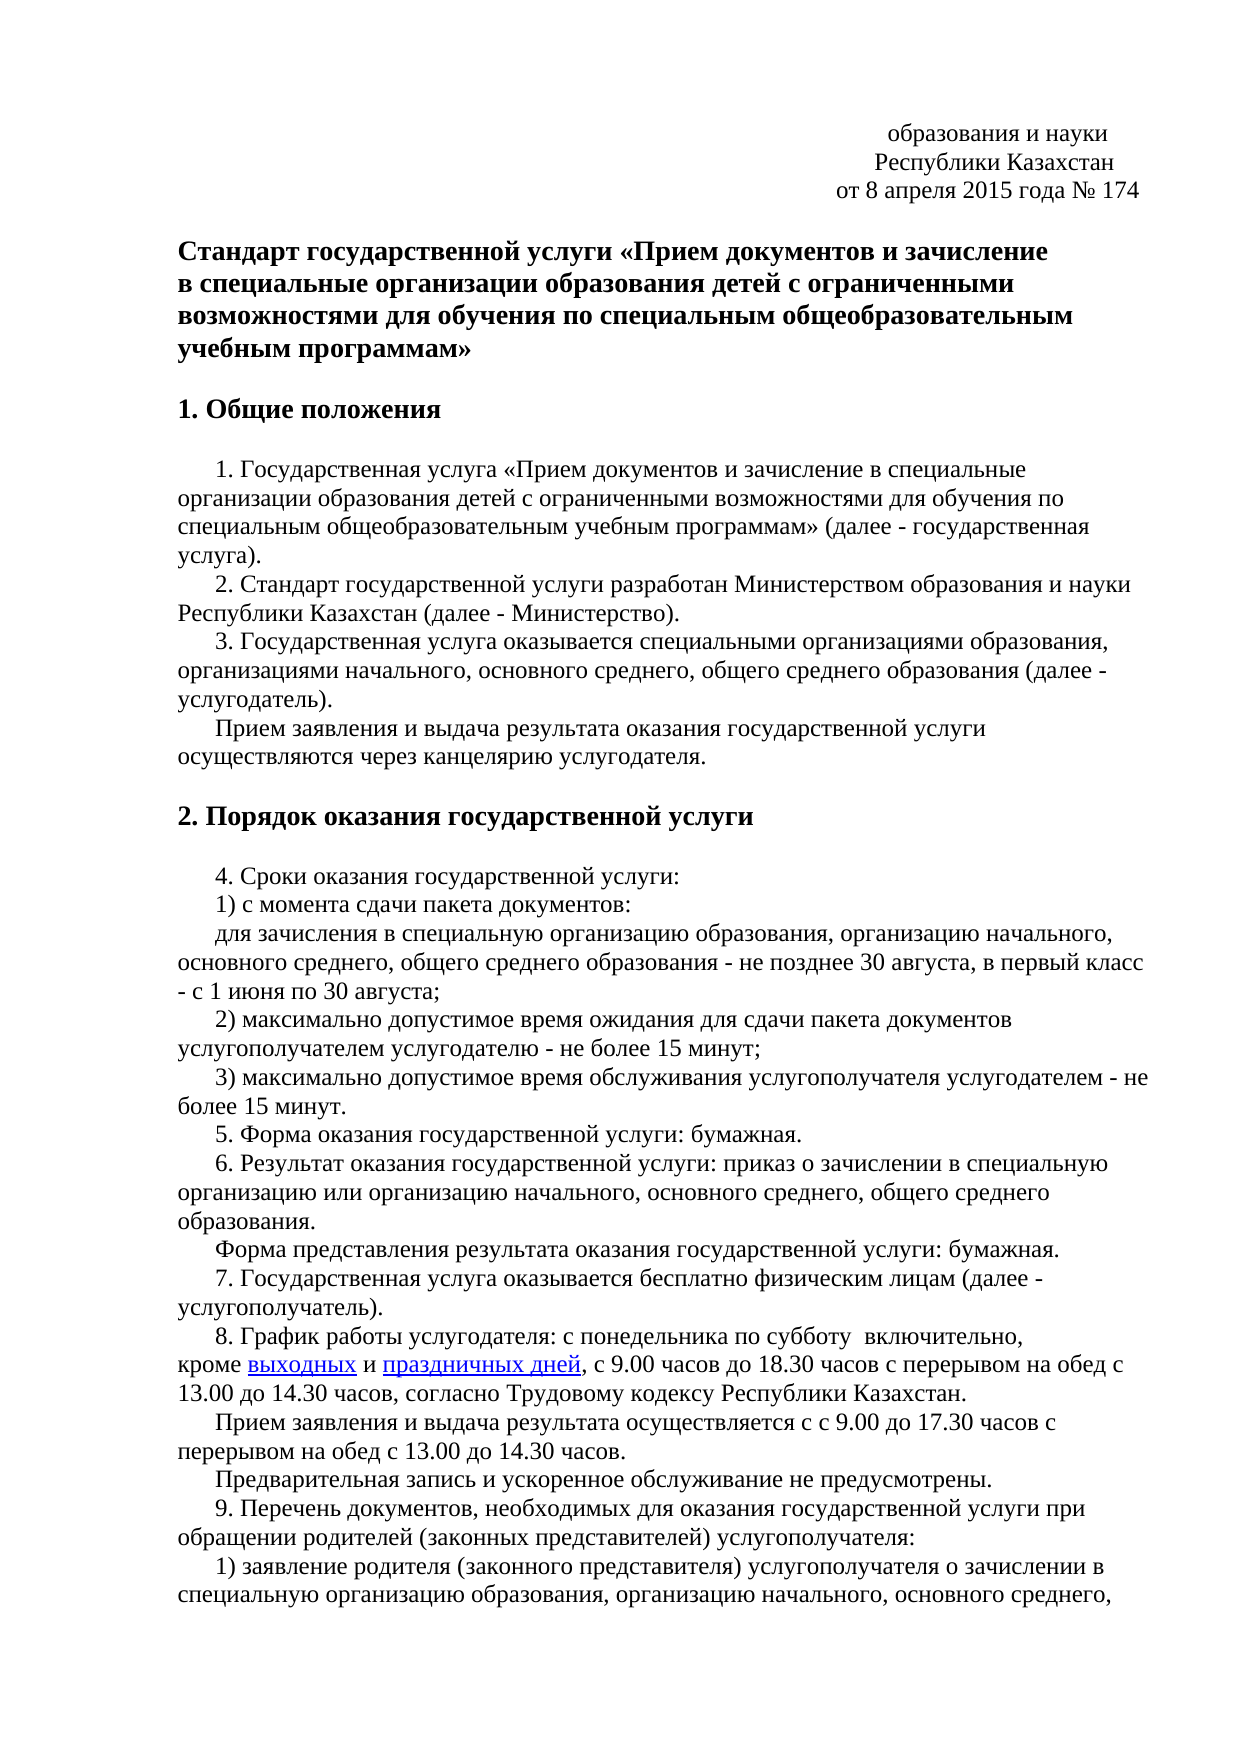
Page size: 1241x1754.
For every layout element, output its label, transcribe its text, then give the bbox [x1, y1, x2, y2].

text 1. Государственная услуга «Прием документов и зачисление в специальные организации образования детей с ограниченными возможностями для обучения по специальным общеобразовательным учебным программам» (далее - государственная услуга). 2. Стандарт государственной услуги разработан Министерством образования и науки Республики Казахстан (далее - Министерство). 3. Государственная услуга оказывается специальными организациями образования, организациями начального, основного среднего, общего среднего образования (далее - услугодатель). Прием заявления и выдача результата оказания государственной услуги осуществляются через канцелярию услугодателя. [177, 454, 1152, 770]
text 1. Общие положения [177, 392, 1152, 425]
text 2. Порядок оказания государственной услуги [177, 799, 1152, 832]
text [177, 118, 1152, 204]
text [177, 861, 1152, 1608]
text Стандарт государственной услуги «Прием документов и зачисление в специальные организации образования детей с ограниченными возможностями для обучения по специальным общеобразовательным учебным программам» [177, 233, 1152, 363]
